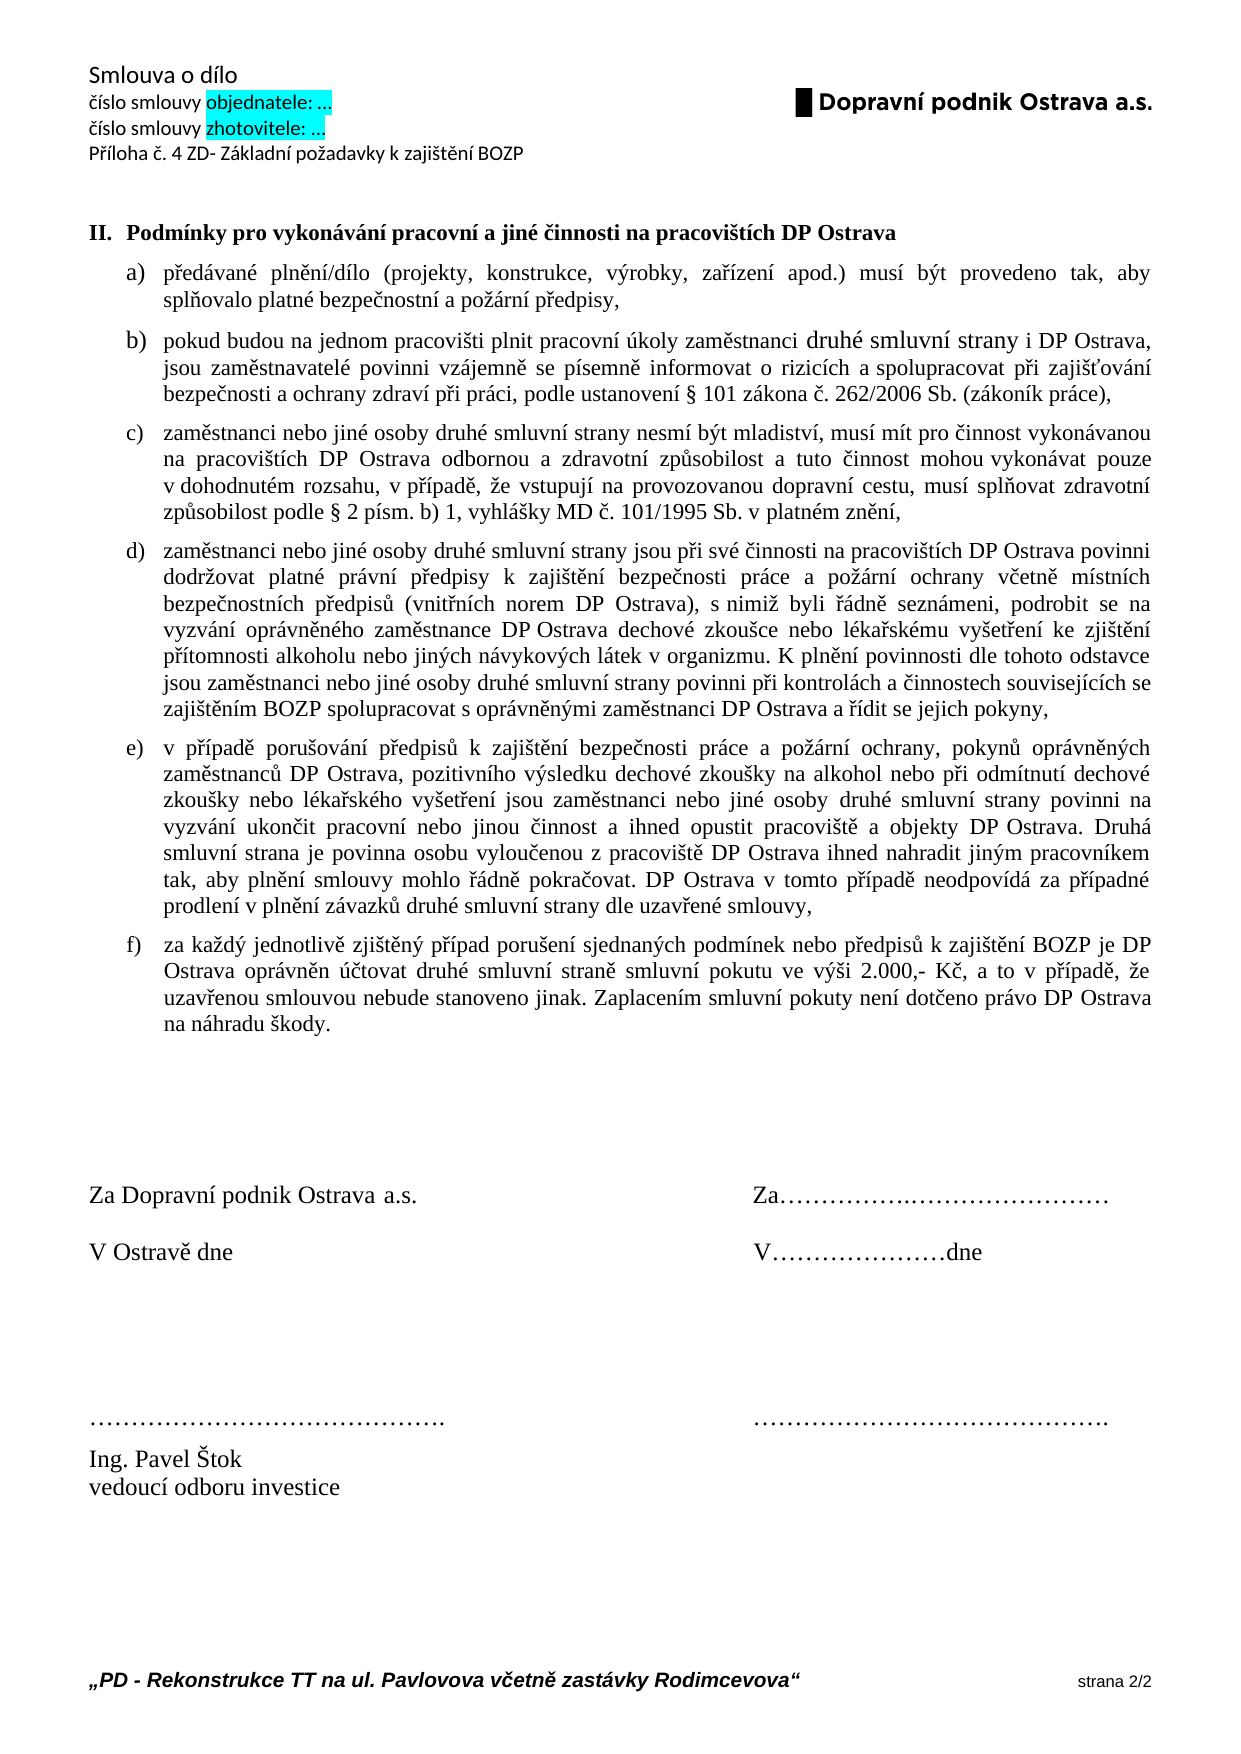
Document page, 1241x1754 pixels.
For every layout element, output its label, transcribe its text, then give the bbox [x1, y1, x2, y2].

list předávané plnění/dílo (projekty, konstrukce, výrobky, zařízení apod.) musí být provedeno tak, aby splňovalo platné bezpečnostní a požární předpisy, [126, 257, 1152, 312]
text V Ostravě dne V…………………dne [89, 1237, 1152, 1266]
list zaměstnanci nebo jiné osoby druhé smluvní strany jsou při své činnosti na pracovištích DP Ostrava povinni dodržovat platné právní předpisy k zajištění bezpečnosti práce a požární ochrany včetně místních bezpečnostních předpisů (vnitřních norem DP Ostrava), s nimiž byli řádně seznámeni, podrobit se na vyzvání oprávněného zaměstnance DP Ostrava dechové zkoušce nebo lékařskému vyšetření ke zjištění přítomnosti alkoholu nebo jiných návykových látek v organizmu. K plnění povinnosti dle tohoto odstavce jsou zaměstnanci nebo jiné osoby druhé smluvní strany povinni při kontrolách a činnostech souvisejících se zajištěním BOZP spolupracovat s oprávněnými zaměstnanci DP Ostrava a řídit se jejich pokyny, [126, 537, 1152, 721]
text c) zaměstnanci nebo jiné osoby druhé smluvní strany nesmí být mladiství, musí mít pro činnost vykonávanou na pracovištích DP Ostrava odbornou a zdravotní způsobilost a tuto činnost mohou vykonávat pouze v dohodnutém rozsahu, v případě, že vstupují na provozovanou dopravní cestu, musí splňovat zdravotní způsobilost podle § 2 písm. b) 1, vyhlášky MD č. 101/1995 Sb. v platném znění, [126, 419, 1152, 524]
text ……………………………………. ……………………………………. [89, 1402, 1152, 1431]
text Za Dopravní podnik Ostrava a.s. Za…………….…………………… [89, 1180, 1152, 1209]
picture [795, 88, 1152, 117]
text II. Podmínky pro vykonávání pracovní a jiné činnosti na pracovištích DP Ostrava [89, 218, 1152, 245]
text vedoucí odboru investice [89, 1472, 1152, 1501]
list pokud budou na jednom pracovišti plnit pracovní úkoly zaměstnanci druhé smluvní strany i DP Ostrava, jsou zaměstnavatelé povinni vzájemně se písemně informovat o rizicích a spolupracovat při zajišťování bezpečnosti a ochrany zdraví při práci, podle ustanovení § 101 zákona č. 262/2006 Sb. (zákoník práce), [126, 325, 1152, 406]
text e) v případě porušování předpisů k zajištění bezpečnosti práce a požární ochrany, pokynů oprávněných zaměstnanců DP Ostrava, pozitivního výsledku dechové zkoušky na alkohol nebo při odmítnutí dechové zkoušky nebo lékařského vyšetření jsou zaměstnanci nebo jiné osoby druhé smluvní strany povinni na vyzvání ukončit pracovní nebo jinou činnost a ihned opustit pracoviště a objekty DP Ostrava. Druhá smluvní strana je povinna osobu vyloučenou z pracoviště DP Ostrava ihned nahradit jiným pracovníkem tak, aby plnění smlouvy mohlo řádně pokračovat. DP Ostrava v tomto případě neodpovídá za případné prodlení v plnění závazků druhé smluvní strany dle uzavřené smlouvy, [126, 734, 1152, 918]
text f) za každý jednotlivě zjištěný případ porušení sjednaných podmínek nebo předpisů k zajištění BOZP je DP Ostrava oprávněn účtovat druhé smluvní straně smluvní pokutu ve výši 2.000,- Kč, a to v případě, že uzavřenou smlouvou nebude stanoveno jinak. Zaplacením smluvní pokuty není dotčeno právo DP Ostrava na náhradu škody. [126, 931, 1152, 1036]
text Ing. Pavel Štok [89, 1444, 1152, 1472]
